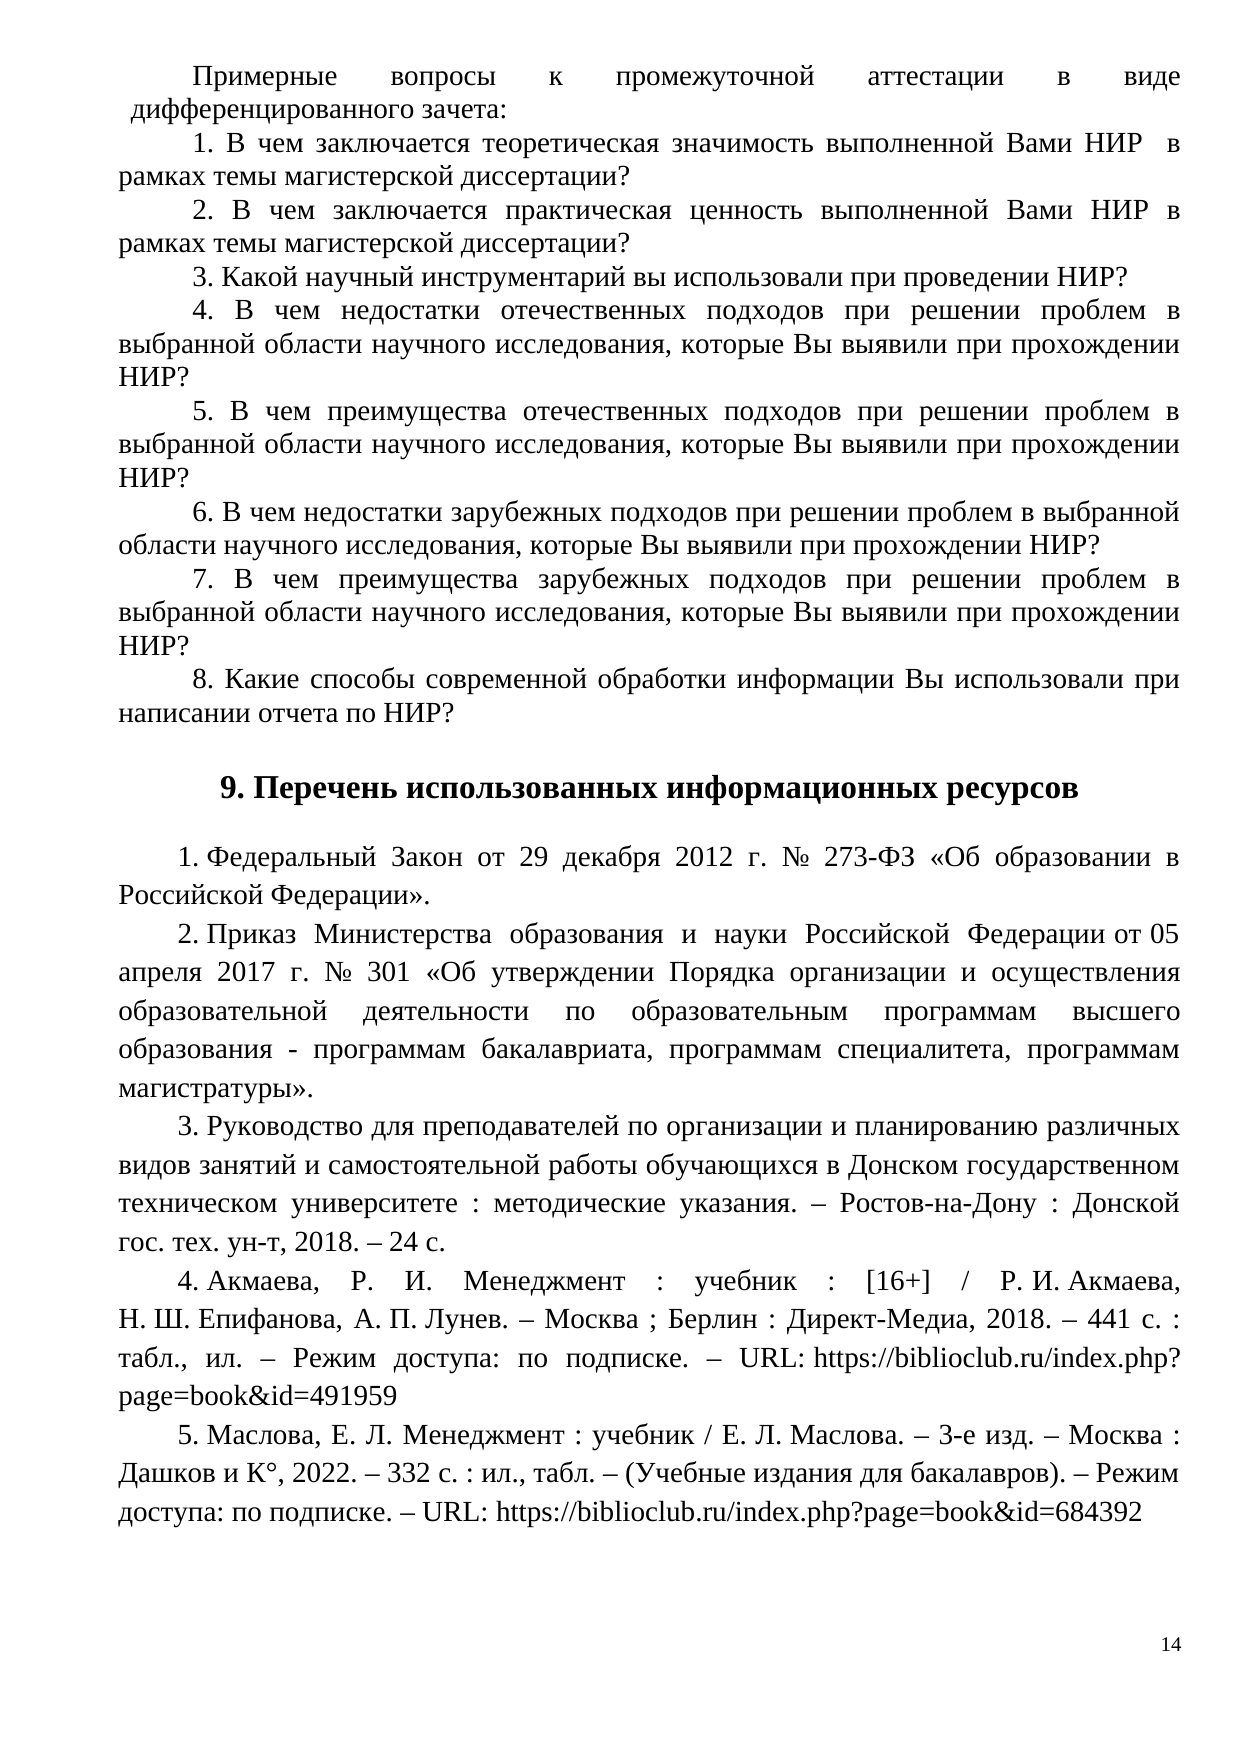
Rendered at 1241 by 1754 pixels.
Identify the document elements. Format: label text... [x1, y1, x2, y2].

list Маслова, Е. Л. Менеджмент : учебник / Е. Л. Маслова. – 3-е изд. – Москва : Дашков и К°, 2022. – 332 с. : ил., табл. – (Учебные издания для бакалавров). – Режим доступа: по подписке. – URL: https://biblioclub.ru/index.php?page=book&id=684392 [118, 1417, 1181, 1527]
text 2. В чем заключается практическая ценность выполненной Вами НИР в рамках темы магистерской диссертации? [118, 192, 1181, 259]
text 5. В чем преимущества отечественных подходов при решении проблем в выбранной области научного исследования, которые Вы выявили при прохождении НИР? [118, 393, 1181, 494]
text 1. В чем заключается теоретическая значимость выполненной Вами НИР в рамках темы магистерской диссертации? [118, 125, 1181, 192]
text Примерные вопросы к промежуточной аттестации в виде дифференцированного зачета: [131, 59, 1181, 125]
list Приказ Министерства образования и науки Российской Федерации от 05 апреля 2017 г. № 301 «Об утверждении Порядка организации и осуществления образовательной деятельности по образовательным программам высшего образования - программам бакалавриата, программам специалитета, программам магистратуры». [118, 916, 1181, 1103]
text 4. В чем недостатки отечественных подходов при решении проблем в выбранной области научного исследования, которые Вы выявили при прохождении НИР? [118, 292, 1181, 393]
list Руководство для преподавателей по организации и планированию различных видов занятий и самостоятельной работы обучающихся в Донском государственном техническом университете : методические указания. – Ростов-на-Дону : Донской гос. тех. ун-т, 2018. – 24 с. [118, 1108, 1181, 1258]
text 8. Какие способы современной обработки информации Вы использовали при написании отчета по НИР? [118, 661, 1181, 728]
text 6. В чем недостатки зарубежных подходов при решении проблем в выбранной области научного исследования, которые Вы выявили при прохождении НИР? [118, 494, 1181, 561]
list Федеральный Закон от 29 декабря 2012 г. № 273-ФЗ «Об образовании в Российской Федерации». [118, 839, 1181, 911]
text 7. В чем преимущества зарубежных подходов при решении проблем в выбранной области научного исследования, которые Вы выявили при прохождении НИР? [118, 561, 1181, 661]
text 9. Перечень использованных информационных ресурсов [118, 767, 1181, 805]
list Акмаева, Р. И. Менеджмент : учебник : [16+] / Р. И. Акмаева, Н. Ш. Епифанова, А. П. Лунев. – Москва ; Берлин : Директ-Медиа, 2018. – 441 с. : табл., ил. – Режим доступа: по подписке. – URL: https://biblioclub.ru/index.php?page=book&id=491959 [118, 1263, 1181, 1412]
text 3. Какой научный инструментарий вы использовали при проведении НИР? [118, 259, 1181, 292]
